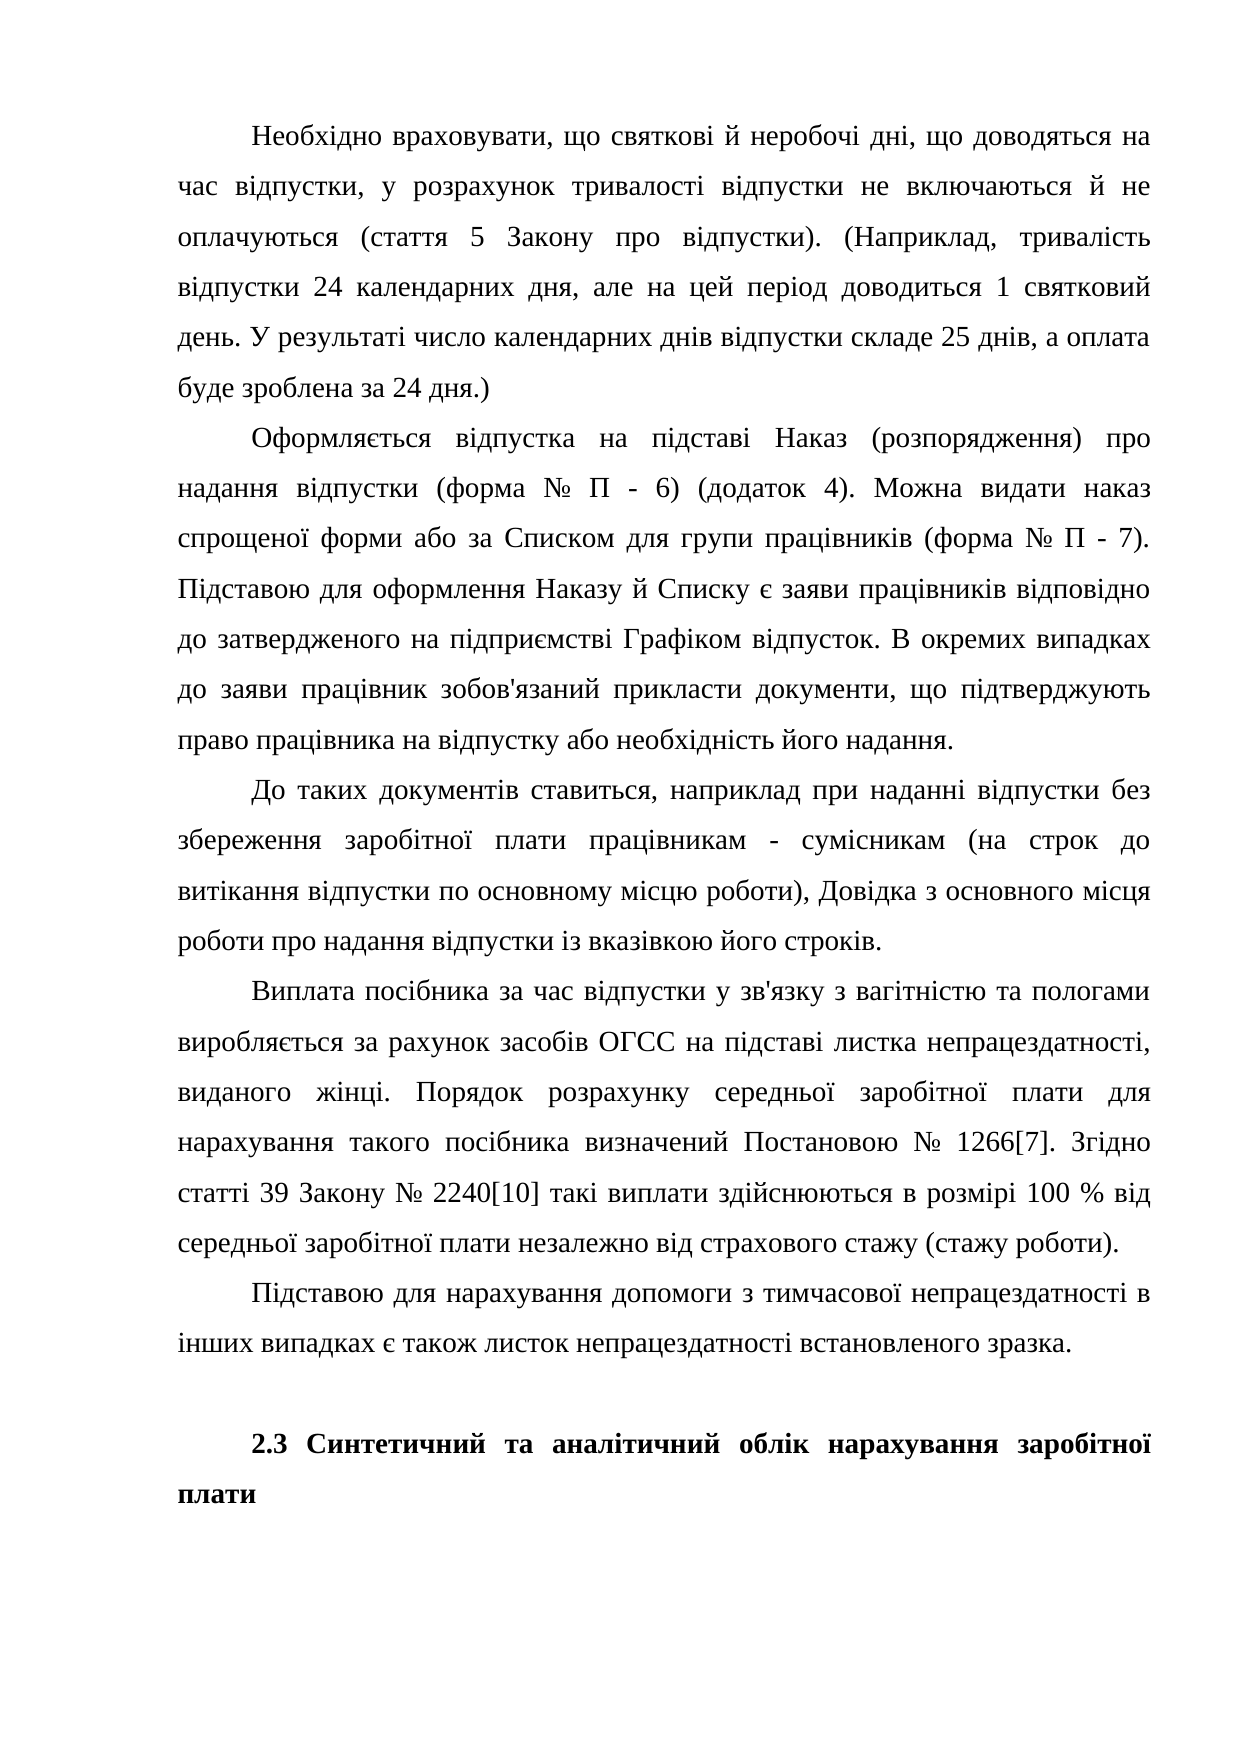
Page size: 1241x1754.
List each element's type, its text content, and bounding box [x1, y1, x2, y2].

text До таких документів ставиться, наприклад при наданні відпустки без збереження заробітної плати працівникам - сумісникам (на строк до витікання відпустки по основному місцю роботи), Довідка з основного місця роботи про надання відпустки із вказівкою його строків. [177, 772, 1152, 957]
text 2.3 Синтетичний та аналітичний облік нарахування заробітної плати [177, 1426, 1152, 1510]
text Підставою для нарахування допомоги з тимчасової непрацездатності в інших випадках є також листок непрацездатності встановленого зразка. [177, 1275, 1152, 1359]
text Оформляється відпустка на підставі Наказ (розпорядження) про надання відпустки (форма № П - 6) (додаток 4). Можна видати наказ спрощеної форми або за Списком для групи працівників (форма № П - 7). Підставою для оформлення Наказу й Списку є заяви працівників відповідно до затвердженого на підприємстві Графіком відпусток. В окремих випадках до заяви працівник зобов'язаний прикласти документи, що підтверджують право працівника на відпустку або необхідність його надання. [177, 420, 1152, 755]
text Виплата посібника за час відпустки у зв'язку з вагітністю та пологами виробляється за рахунок засобів ОГСС на підставі листка непрацездатності, виданого жінці. Порядок розрахунку середньої заробітної плати для нарахування такого посібника визначений Постановою № 1266[7]. Згідно статті 39 Закону № 2240[10] такі виплати здійснюються в розмірі 100 % від середньої заробітної плати незалежно від страхового стажу (стажу роботи). [177, 973, 1152, 1258]
text Необхідно враховувати, що святкові й неробочі дні, що доводяться на час відпустки, у розрахунок тривалості відпустки не включаються й не оплачуються (стаття 5 Закону про відпустки). (Наприклад, тривалість відпустки 24 календарних дня, але на цей період доводиться 1 святковий день. У результаті число календарних днів відпустки складе 25 днів, а оплата буде зроблена за 24 дня.) [177, 118, 1152, 403]
